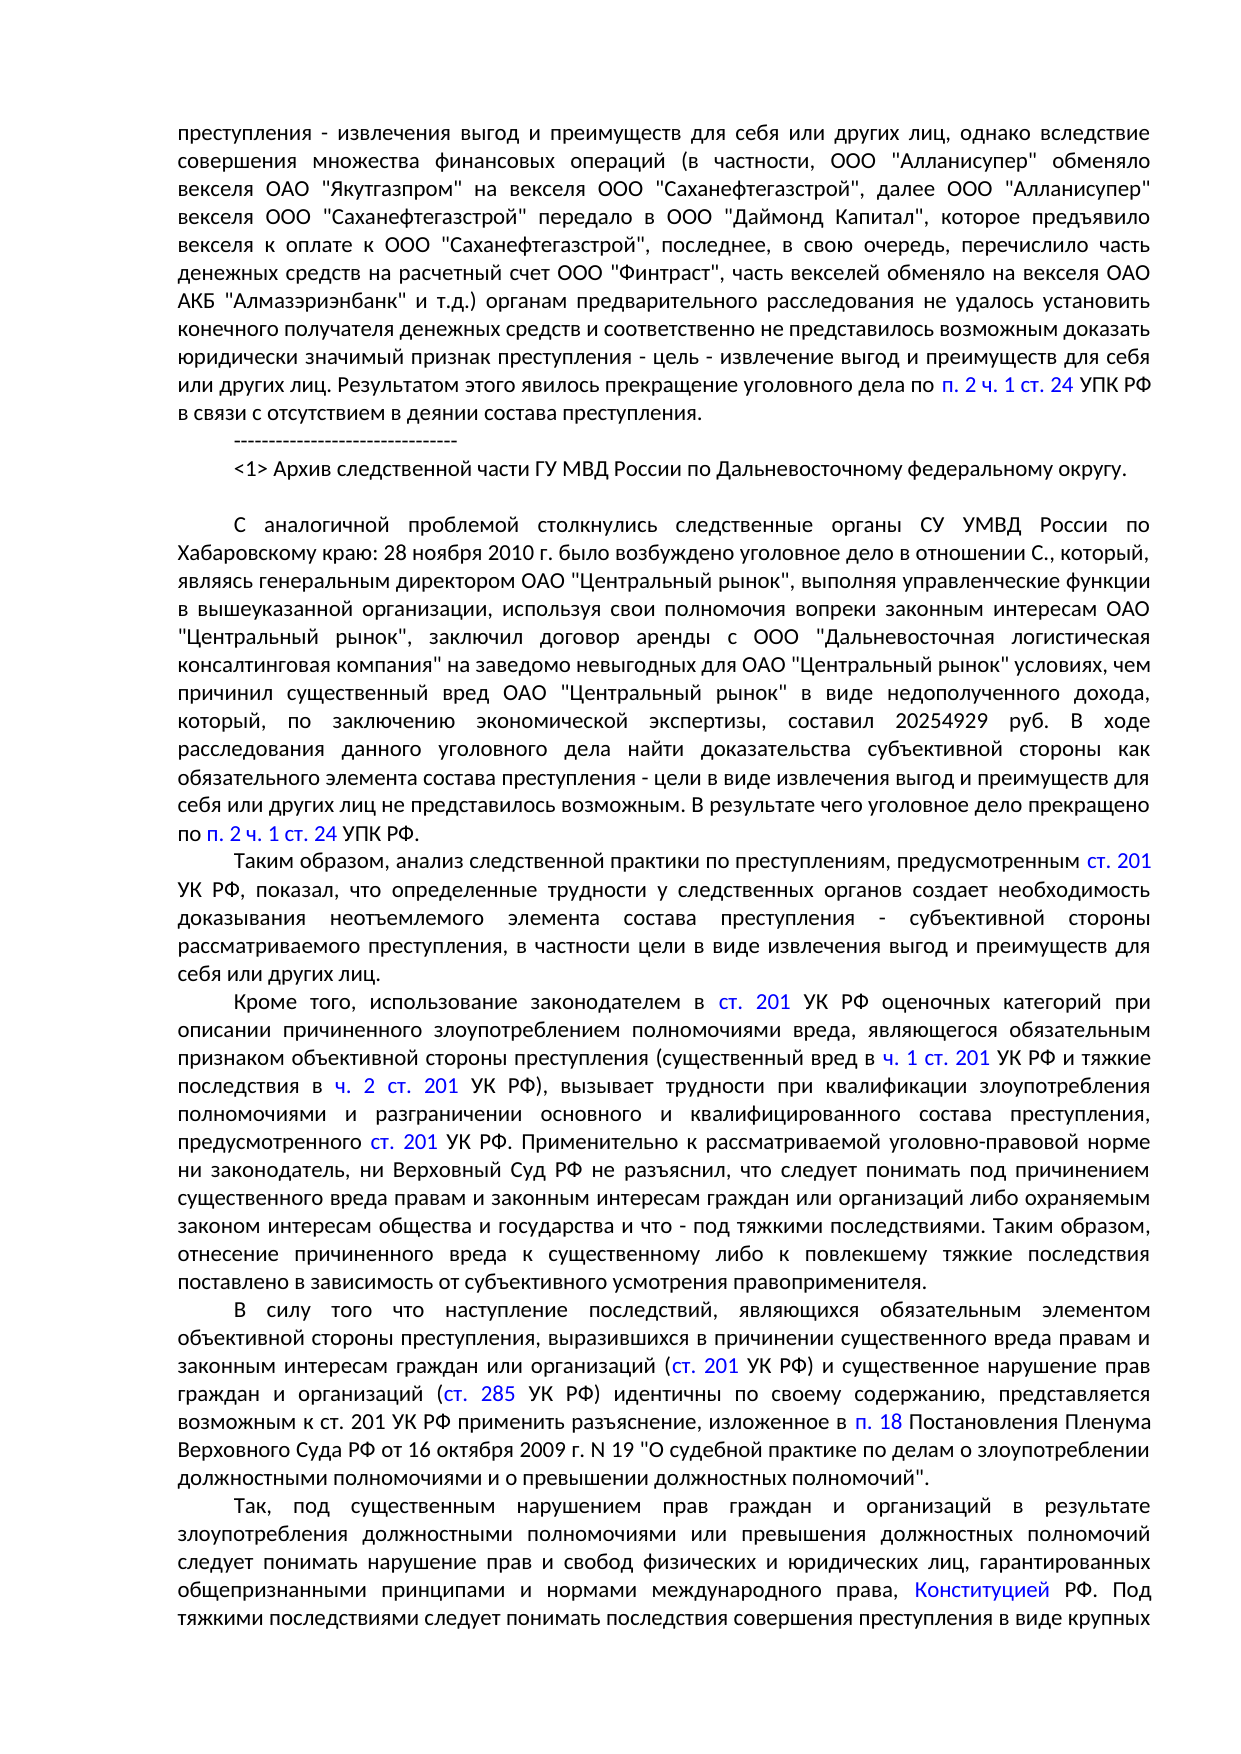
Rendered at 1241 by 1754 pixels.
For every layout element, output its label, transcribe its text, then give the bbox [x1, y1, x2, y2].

text В силу того что наступление последствий, являющихся обязательным элементом объективной стороны преступления, выразившихся в причинении существенного вреда правам и законным интересам граждан или организаций (ст. 201 УК РФ) и существенное нарушение прав граждан и организаций (ст. 285 УК РФ) идентичны по своему содержанию, представляется возможным к ст. 201 УК РФ применить разъяснение, изложенное в п. 18 Постановления Пленума Верховного Суда РФ от 16 октября 2009 г. N 19 "О судебной практике по делам о злоупотреблении должностными полномочиями и о превышении должностных полномочий". [177, 1295, 1152, 1491]
text <1> Архив следственной части ГУ МВД России по Дальневосточному федеральному округу. [177, 454, 1152, 482]
text Таким образом, анализ следственной практики по преступлениям, предусмотренным ст. 201 УК РФ, показал, что определенные трудности у следственных органов создает необходимость доказывания неотъемлемого элемента состава преступления - субъективной стороны рассматриваемого преступления, в частности цели в виде извлечения выгод и преимуществ для себя или других лиц. [177, 847, 1152, 987]
text -------------------------------- [177, 426, 1152, 454]
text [177, 1491, 1152, 1631]
text Кроме того, использование законодателем в ст. 201 УК РФ оценочных категорий при описании причиненного злоупотреблением полномочиями вреда, являющегося обязательным признаком объективной стороны преступления (существенный вред в ч. 1 ст. 201 УК РФ и тяжкие последствия в ч. 2 ст. 201 УК РФ), вызывает трудности при квалификации злоупотребления полномочиями и разграничении основного и квалифицированного состава преступления, предусмотренного ст. 201 УК РФ. Применительно к рассматриваемой уголовно-правовой норме ни законодатель, ни Верховный Суд РФ не разъяснил, что следует понимать под причинением существенного вреда правам и законным интересам граждан или организаций либо охраняемым законом интересам общества и государства и что - под тяжкими последствиями. Таким образом, отнесение причиненного вреда к существенному либо к повлекшему тяжкие последствия поставлено в зависимость от субъективного усмотрения правоприменителя. [177, 987, 1152, 1295]
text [177, 118, 1152, 426]
text С аналогичной проблемой столкнулись следственные органы СУ УМВД России по Хабаровскому краю: 28 ноября 2010 г. было возбуждено уголовное дело в отношении С., который, являясь генеральным директором ОАО "Центральный рынок", выполняя управленческие функции в вышеуказанной организации, используя свои полномочия вопреки законным интересам ОАО "Центральный рынок", заключил договор аренды с ООО "Дальневосточная логистическая консалтинговая компания" на заведомо невыгодных для ОАО "Центральный рынок" условиях, чем причинил существенный вред ОАО "Центральный рынок" в виде недополученного дохода, который, по заключению экономической экспертизы, составил 20254929 руб. В ходе расследования данного уголовного дела найти доказательства субъективной стороны как обязательного элемента состава преступления - цели в виде извлечения выгод и преимуществ для себя или других лиц не представилось возможным. В результате чего уголовное дело прекращено по п. 2 ч. 1 ст. 24 УПК РФ. [177, 510, 1152, 847]
